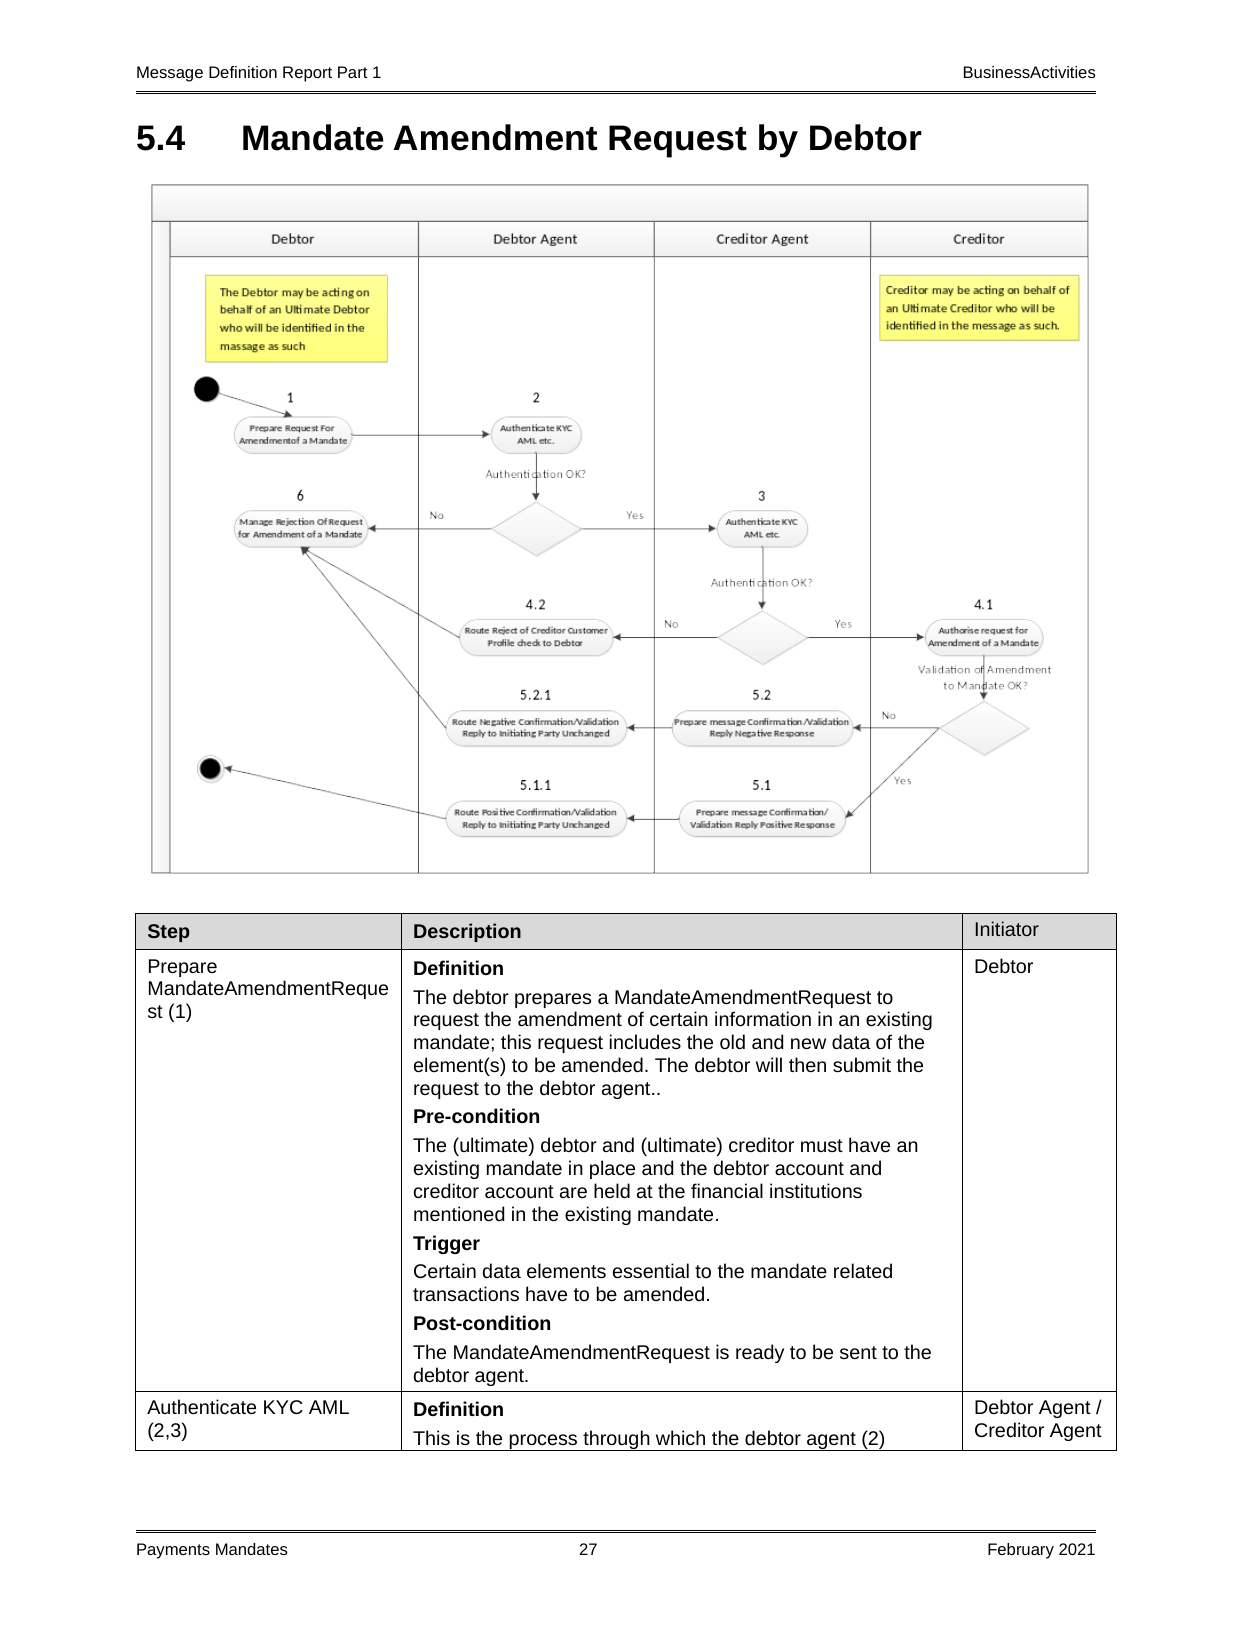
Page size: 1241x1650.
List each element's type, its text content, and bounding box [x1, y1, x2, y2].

table_cell Authenticate KYC AML (2,3) [136, 1392, 401, 1449]
table_header Initiator [963, 914, 1116, 949]
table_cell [402, 1392, 962, 1449]
table_cell Definition The debtor prepares a MandateAmendmentRequest to request the amendment of certain information in an existing mandate; this request includes the old and new data of the element(s) to be amended. The debtor will then submit the request to the debtor agent.. Pre-condition The (ultimate) debtor and (ultimate) creditor must have an existing mandate in place and the debtor account and creditor account are held at the financial institutions mentioned in the existing mandate. Trigger Certain data elements essential to the mandate related transactions have to be amended. Post-condition The MandateAmendmentRequest is ready to be sent to the debtor agent. [402, 950, 962, 1391]
table_header Step [136, 914, 401, 949]
subtitle Mandate Amendment Request by Debtor [136, 117, 1104, 158]
table_cell Prepare MandateAmendmentRequest (1) [136, 950, 401, 1391]
table_cell Debtor [963, 950, 1116, 1391]
table_cell Debtor Agent / Creditor Agent [963, 1392, 1116, 1449]
table_header Description [402, 914, 962, 949]
